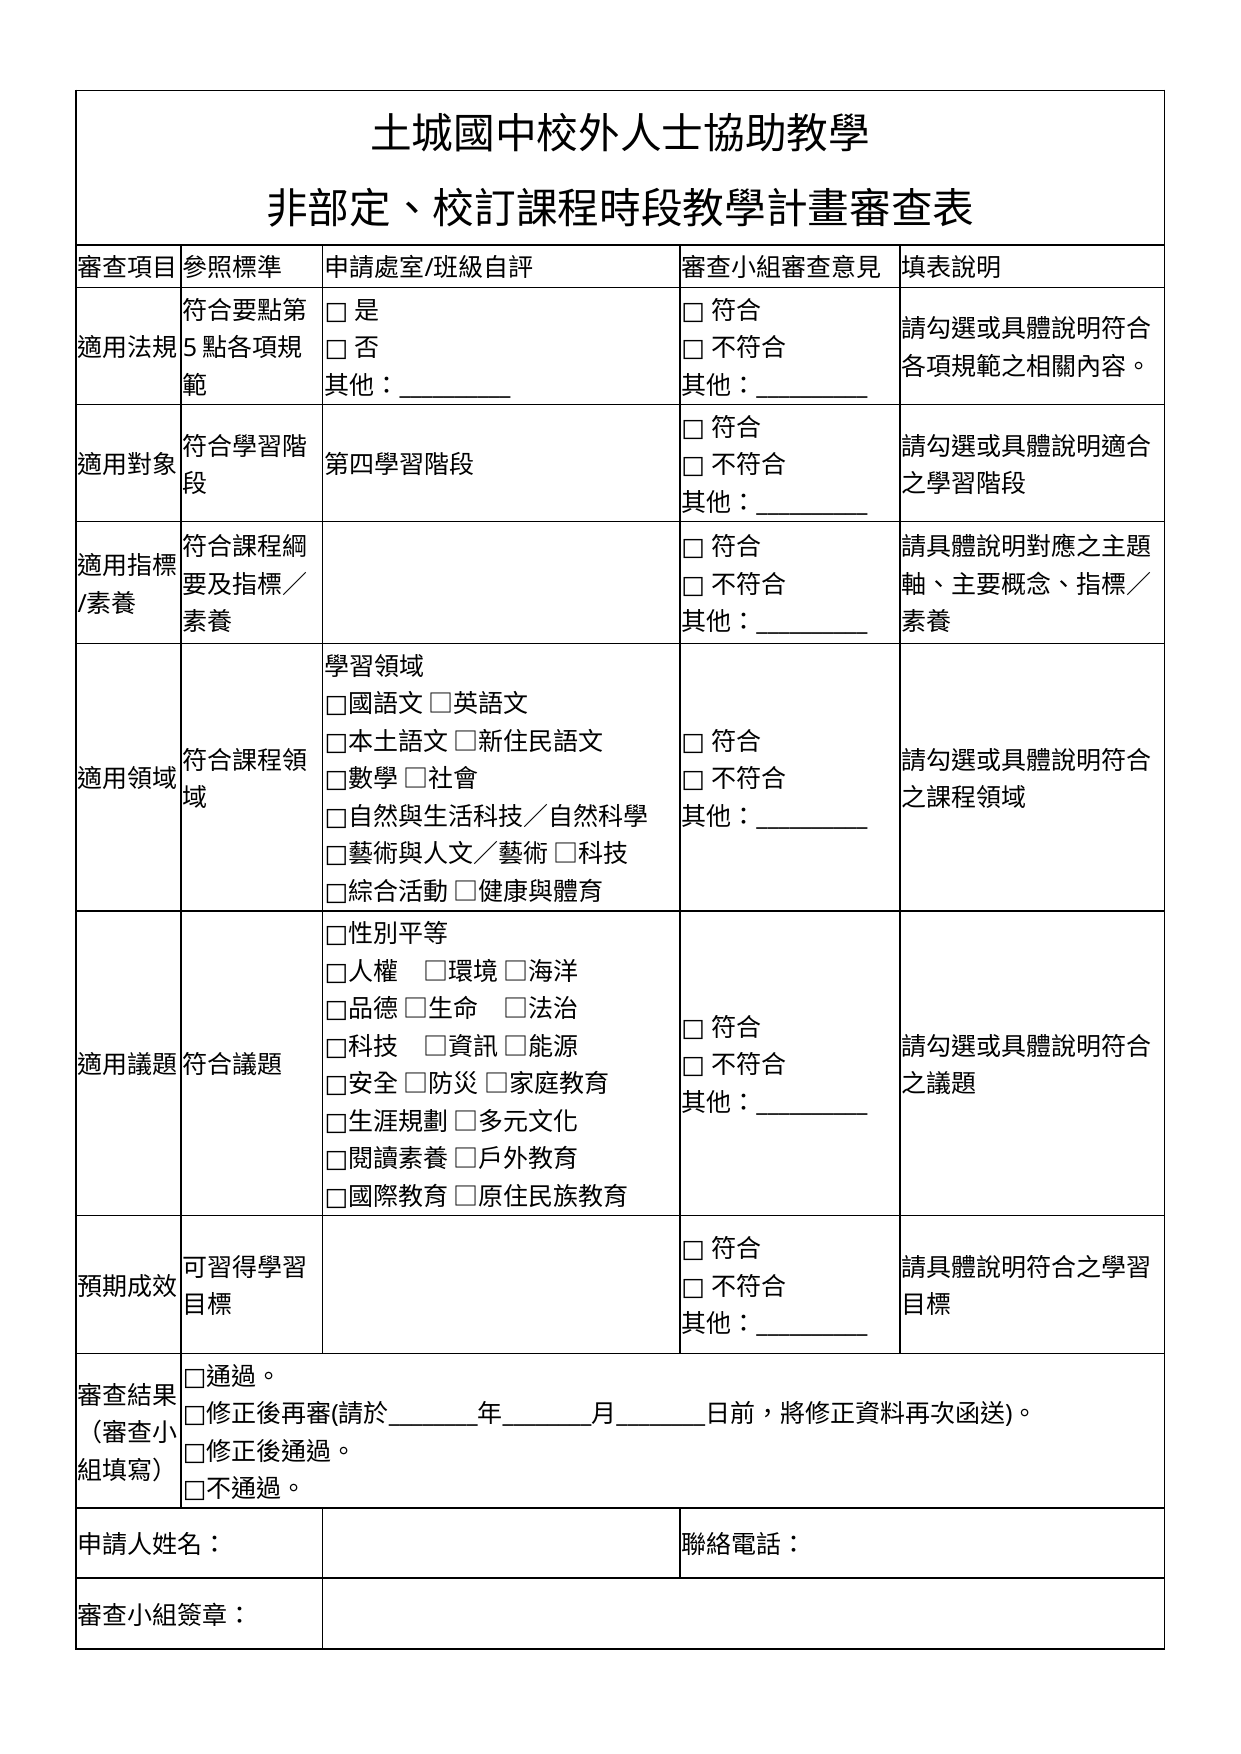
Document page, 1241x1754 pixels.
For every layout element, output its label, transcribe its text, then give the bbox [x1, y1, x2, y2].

table_cell 預期成效 [77, 1216, 180, 1353]
table_cell 參照標準 [182, 246, 322, 286]
table_cell [323, 1579, 1164, 1648]
table_cell □ 符合 □ 不符合 其他：__________ [681, 522, 899, 643]
table_cell 第四學習階段 [323, 405, 679, 521]
table_cell 請勾選或具體說明符合之課程領域 [901, 644, 1164, 910]
table_cell 請勾選或具體說明適合之學習階段 [901, 405, 1164, 521]
table_cell 審查小組審查意見 [681, 246, 899, 286]
table_cell 適用領域 [77, 644, 180, 910]
table_cell 學習領域 □國語文 □英語文 □本土語文 □新住民語文 □數學 □社會 □自然與生活科技／自然科學 □藝術與人文／藝術 □科技 □綜合活動 □健康與體育 [323, 644, 679, 910]
table_cell 適用法規 [77, 288, 180, 403]
table_cell 聯絡電話： [681, 1509, 1164, 1577]
table_cell □ 是 □ 否 其他：__________ [323, 288, 679, 403]
table_cell 申請人姓名： [77, 1509, 322, 1577]
table_cell 申請處室/班級自評 [323, 246, 679, 286]
table_cell □ 符合 □ 不符合 其他：__________ [681, 912, 899, 1214]
table_cell 請具體說明符合之學習目標 [901, 1216, 1164, 1353]
table_cell 請勾選或具體說明符合之議題 [901, 912, 1164, 1214]
table_cell 適用議題 [77, 912, 180, 1214]
table_cell □通過。 □修正後再審(請於________年________月________日前，將修正資料再次函送)。 □修正後通過。 □不通過。 [182, 1354, 1164, 1507]
table_cell □ 符合 □ 不符合 其他：__________ [681, 288, 899, 403]
table_cell 審查項目 [77, 246, 180, 286]
table_cell 符合課程領域 [182, 644, 322, 910]
table_cell □ 符合 □ 不符合 其他：__________ [681, 1216, 899, 1353]
table_header 土城國中校外人士協助教學 非部定、校訂課程時段教學計畫審查表 [77, 91, 1164, 244]
table_cell [323, 1216, 679, 1353]
table_cell 審查結果（審查小組填寫） [77, 1354, 180, 1507]
table_cell 符合課程綱要及指標／素養 [182, 522, 322, 643]
table_cell 審查小組簽章： [77, 1579, 322, 1648]
table_cell 填表說明 [901, 246, 1164, 286]
table_cell 適用對象 [77, 405, 180, 521]
table_cell □ 符合 □ 不符合 其他：__________ [681, 644, 899, 910]
table_cell 符合議題 [182, 912, 322, 1214]
table_cell 請勾選或具體說明符合各項規範之相關內容。 [901, 288, 1164, 403]
table_cell [323, 522, 679, 643]
table_cell 適用指標/素養 [77, 522, 180, 643]
table_cell 可習得學習目標 [182, 1216, 322, 1353]
table_cell [323, 1509, 679, 1577]
table_cell 符合學習階段 [182, 405, 322, 521]
table_cell 請具體說明對應之主題軸、主要概念、指標／素養 [901, 522, 1164, 643]
table_cell 符合要點第5點各項規範 [182, 288, 322, 403]
table_cell □性別平等 □人權 □環境 □海洋 □品德 □生命 □法治 □科技 □資訊 □能源 □安全 □防災 □家庭教育 □生涯規劃 □多元文化 □閱讀素養 □戶外教育 □國際教育 □原住民族教育 [323, 912, 679, 1214]
table_cell □ 符合 □ 不符合 其他：__________ [681, 405, 899, 521]
